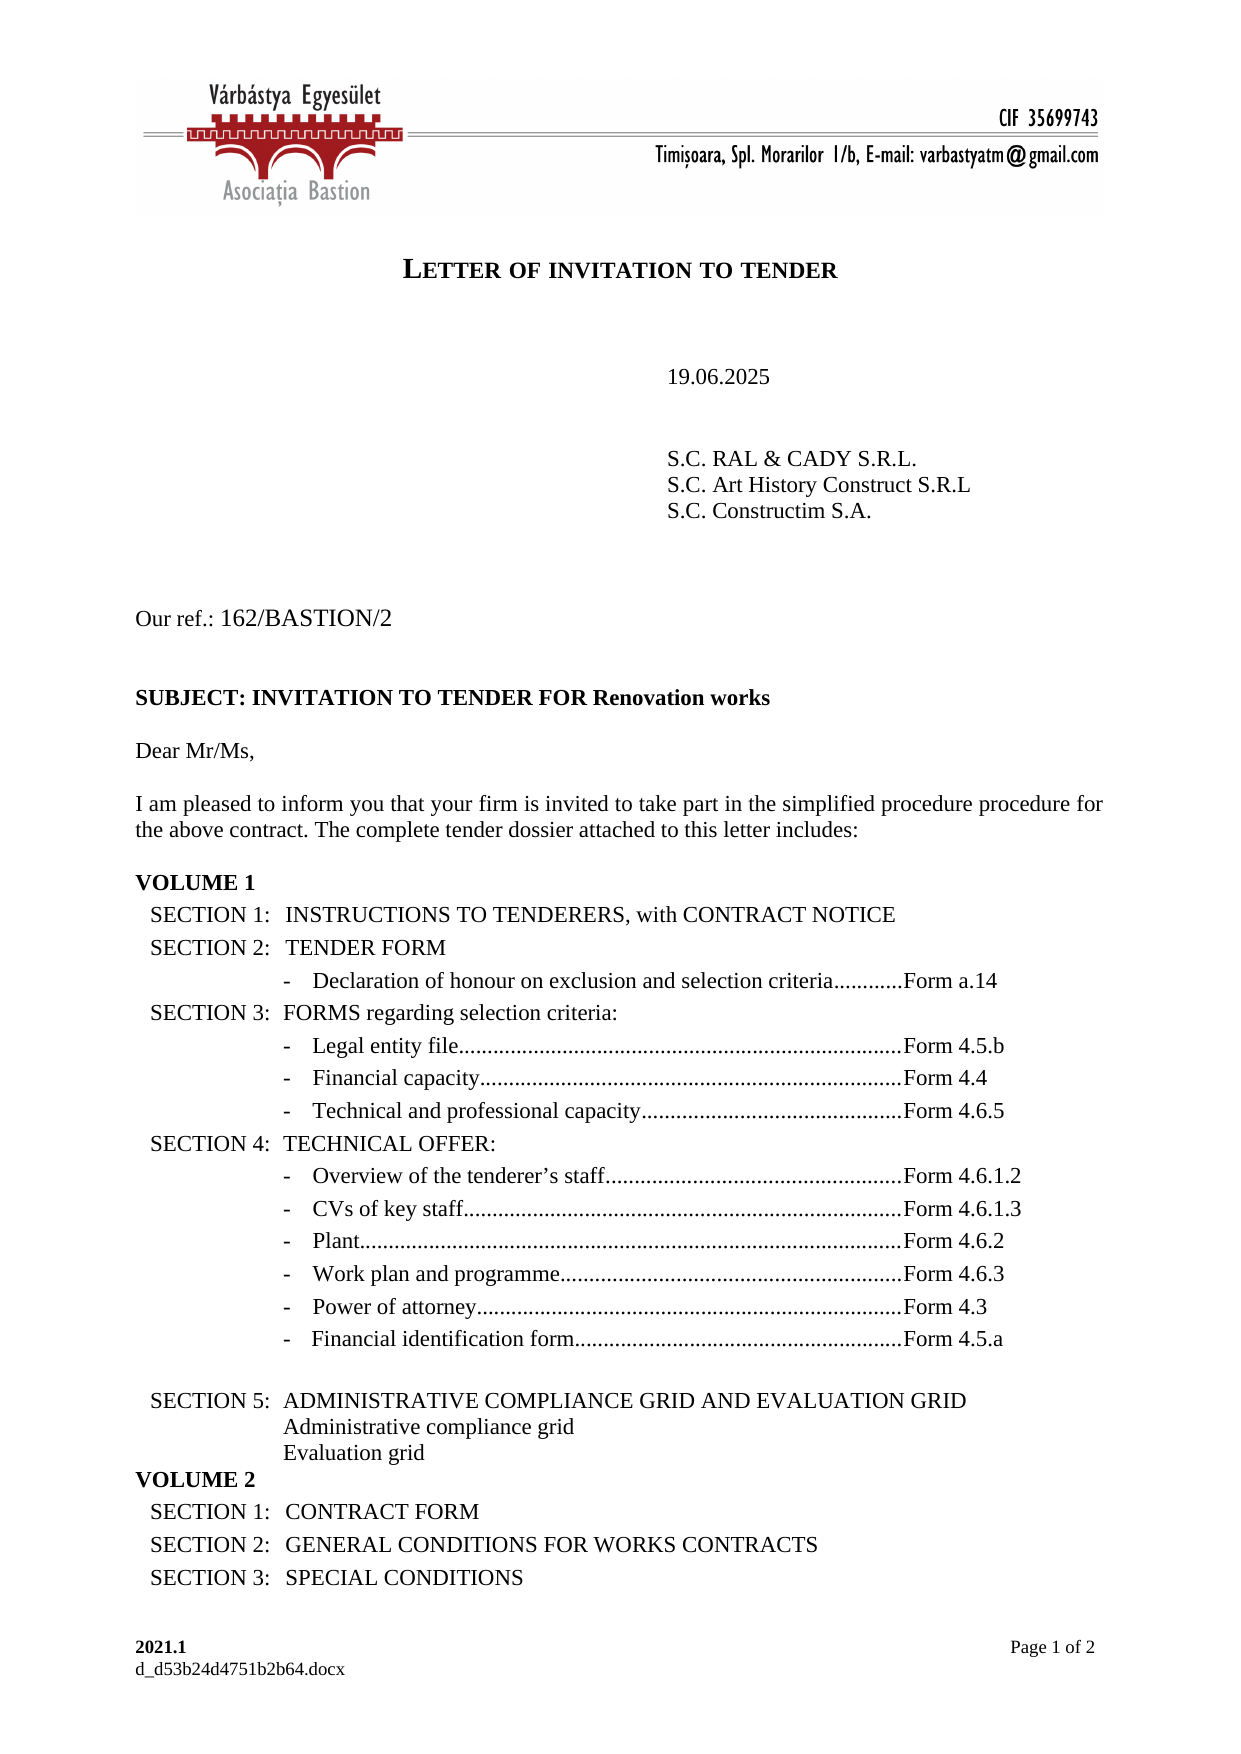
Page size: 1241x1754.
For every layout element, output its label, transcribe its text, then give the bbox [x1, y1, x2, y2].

text S.C. Constructim S.A. [667, 497, 1105, 524]
text - Plant Form 4.6.2 [150, 1227, 1105, 1254]
text - Work plan and programme Form 4.6.3 [150, 1260, 1105, 1286]
text I am pleased to inform you that your firm is invited to take part in the simplified procedure procedure for the above contract. The complete tender dossier attached to this letter includes: [135, 790, 1105, 842]
text - Financial identification form Form 4.5.a [283, 1325, 1105, 1380]
text Evaluation grid [283, 1439, 1105, 1466]
picture [135, 75, 1105, 218]
text 19.06.2025 [667, 363, 1105, 390]
text Letter of invitation to tender [135, 251, 1105, 284]
text SECTION 4: TECHNICAL OFFER: [150, 1130, 1105, 1156]
text - Technical and professional capacity Form 4.6.5 [239, 1097, 1105, 1123]
text SUBJECT: INVITATION TO TENDER FOR Renovation works [135, 684, 1105, 711]
text Our ref.: 162/BASTION/2 [135, 603, 1105, 632]
text SECTION 5: ADMINISTRATIVE COMPLIANCE GRID AND EVALUATION GRID [150, 1387, 1105, 1413]
text - Overview of the tenderer’s staff Form 4.6.1.2 [150, 1162, 1105, 1189]
text - Legal entity file Form 4.5.b [239, 1032, 1105, 1058]
text SECTION 2: TENDER FORM [150, 934, 1105, 960]
text SECTION 1: CONTRACT FORM [150, 1498, 1105, 1525]
text VOLUME 1 [135, 869, 1105, 895]
text SECTION 1: INSTRUCTIONS TO TENDERERS, with CONTRACT NOTICE [150, 901, 1105, 928]
text Dear Mr/Ms, [135, 737, 1105, 763]
text S.C. RAL & CADY S.R.L. [667, 445, 1105, 471]
text Administrative compliance grid [283, 1413, 1105, 1439]
text VOLUME 2 [135, 1466, 1105, 1492]
text SECTION 2: GENERAL CONDITIONS FOR WORKS CONTRACTS [150, 1531, 1105, 1557]
text SECTION 3: FORMS regarding selection criteria: [150, 999, 1105, 1026]
text - Financial capacity Form 4.4 [150, 1064, 1105, 1091]
text - CVs of key staff Form 4.6.1.3 [150, 1195, 1105, 1221]
text SECTION 3: SPECIAL CONDITIONS [150, 1563, 1105, 1590]
text - Declaration of honour on exclusion and selection criteria Form a.14 [150, 967, 1105, 993]
text S.C. Art History Construct S.R.L [667, 471, 1105, 497]
text - Power of attorney Form 4.3 [283, 1293, 1105, 1319]
